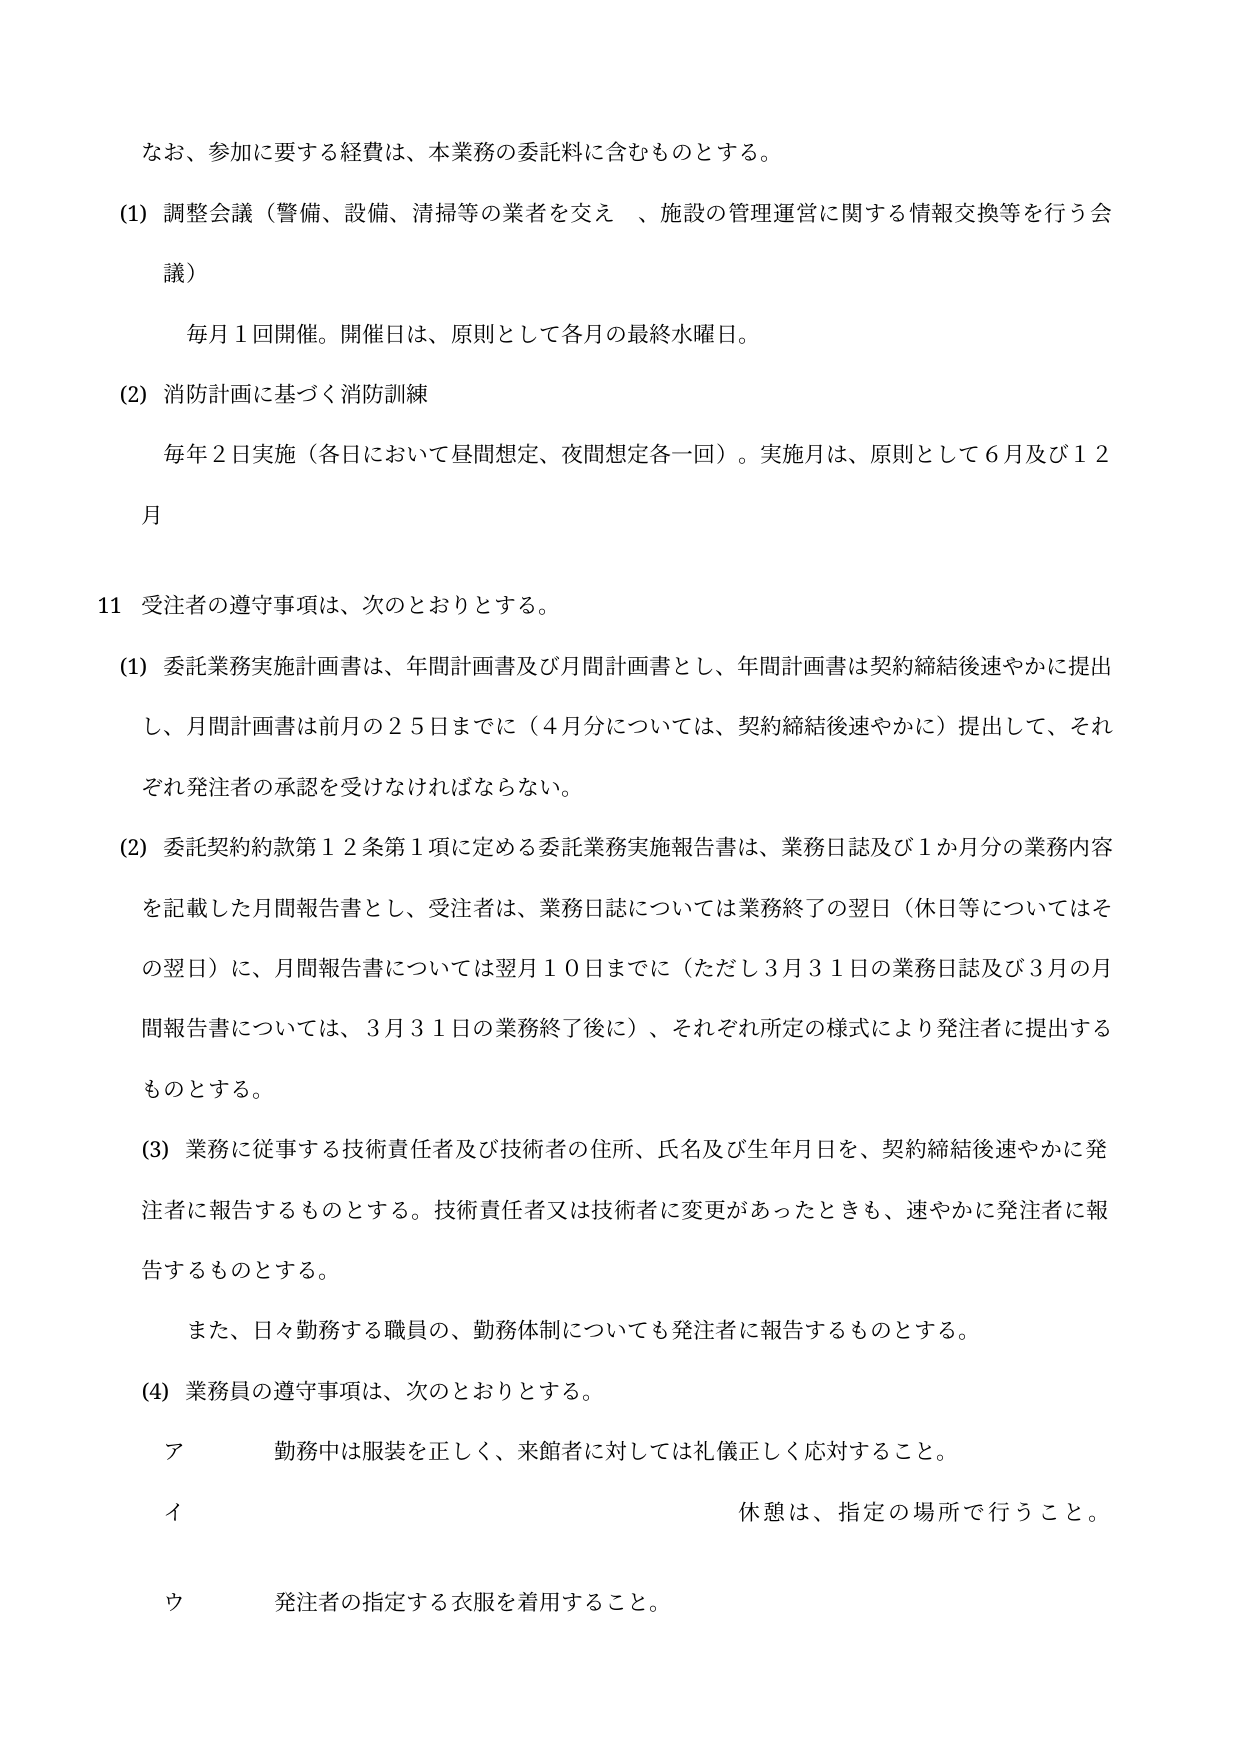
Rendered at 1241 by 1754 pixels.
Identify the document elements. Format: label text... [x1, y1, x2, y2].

text (1) 委託業務実施計画書は、年間計画書及び月間計画書とし、年間計画書は契約締結後速やかに提出し、月間計画書は前月の２５日までに（４月分については、契約締結後速やかに）提出して、それぞれ発注者の承認を受けなければならない。 [119, 634, 1113, 816]
text (3) 業務に従事する技術責任者及び技術者の住所、氏名及び生年月日を、契約締結後速やかに発注者に報告するものとする。技術責任者又は技術者に変更があったときも、速やかに発注者に報告するものとする。 [120, 1118, 1110, 1299]
text ア 勤務中は服装を正しく、来館者に対しては礼儀正しく応対すること。 [97, 1420, 1110, 1480]
text ウ 発注者の指定する衣服を着用すること。 [97, 1571, 1110, 1631]
text 毎年２日実施（各日において昼間想定、夜間想定各一回）。実施月は、原則として６月及び１２月 [97, 423, 1113, 544]
text (2) 委託契約約款第１２条第１項に定める委託業務実施報告書は、業務日誌及び１か月分の業務内容を記載した月間報告書とし、受注者は、業務日誌については業務終了の翌日（休日等についてはその翌日）に、月間報告書については翌月１０日までに（ただし３月３１日の業務日誌及び３月の月間報告書については、３月３１日の業務終了後に）、それぞれ所定の様式により発注者に提出するものとする。 [119, 816, 1113, 1118]
text イ 休憩は、指定の場所で行うこと。 [97, 1480, 1110, 1571]
text (4) 業務員の遵守事項は、次のとおりとする。 [120, 1359, 1110, 1420]
text 毎月１回開催。開催日は、原則として各月の最終水曜日。 [119, 302, 1113, 363]
text 11 受注者の遵守事項は、次のとおりとする。 [97, 574, 1113, 634]
text なお、参加に要する経費は、本業務の委託料に含むものとする。 [119, 121, 1113, 181]
text また、日々勤務する職員の、勤務体制についても発注者に報告するものとする。 [120, 1299, 1110, 1359]
text (2) 消防計画に基づく消防訓練 [97, 363, 1113, 423]
list 調整会議（警備、設備、清掃等の業者を交え、施設の管理運営に関する情報交換等を行う会議） [119, 181, 1113, 302]
